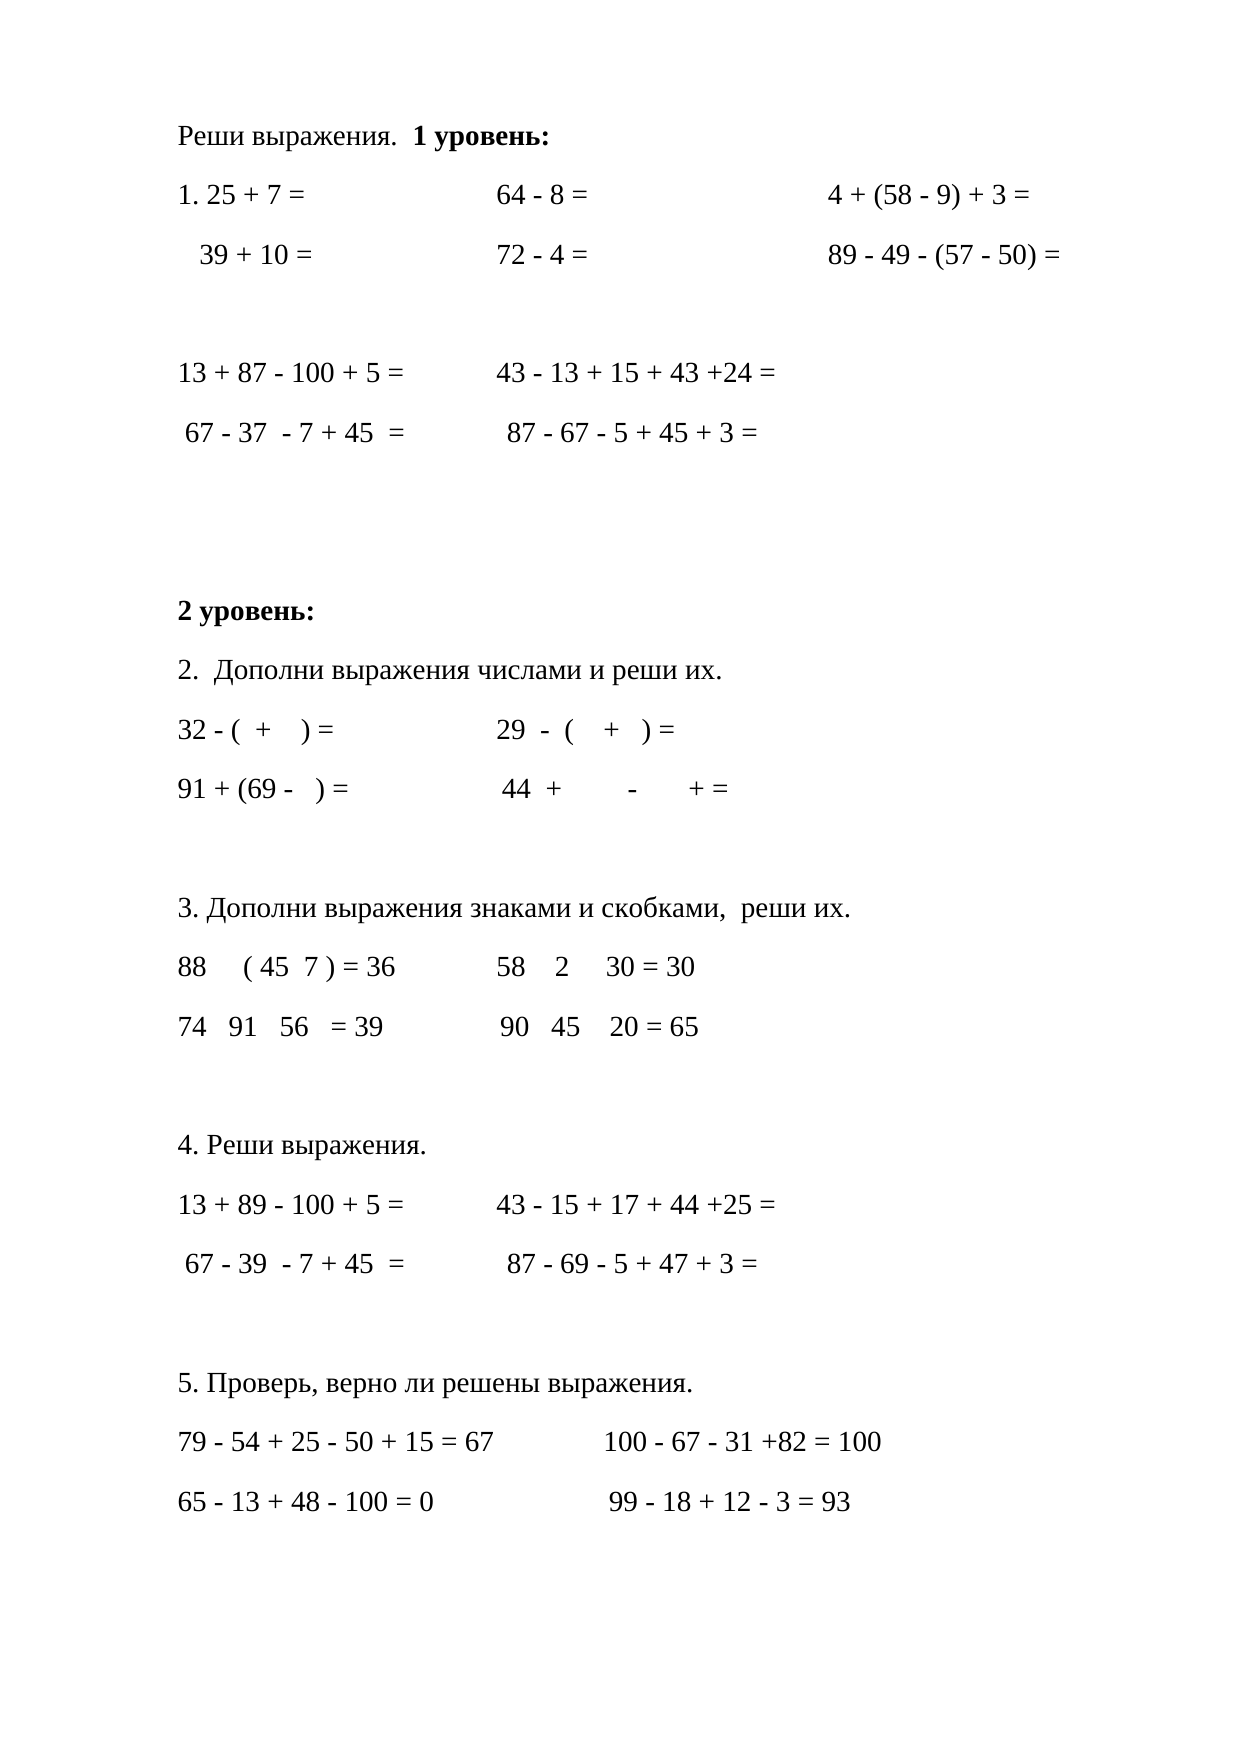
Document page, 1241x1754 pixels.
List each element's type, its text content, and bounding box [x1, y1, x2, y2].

text 91 + (69 - ) = 44 + - + = [177, 771, 1152, 805]
text 32 - ( + ) = 29 - ( + ) = [177, 712, 1152, 745]
text 65 - 13 + 48 - 100 = 0 99 - 18 + 12 - 3 = 93 [177, 1484, 1152, 1517]
text 13 + 89 - 100 + 5 = 43 - 15 + 17 + 44 +25 = [177, 1187, 1152, 1220]
text 3. Дополни выражения знаками и скобками, реши их. [177, 890, 1152, 923]
text 1. 25 + 7 = 64 - 8 = 4 + (58 - 9) + 3 = [177, 177, 1152, 211]
text 2. Дополни выражения числами и реши их. [177, 652, 1152, 686]
text 74 91 56 = 39 90 45 20 = 65 [177, 1009, 1152, 1042]
text 67 - 39 - 7 + 45 = 87 - 69 - 5 + 47 + 3 = [177, 1246, 1152, 1280]
text Реши выражения. 1 уровень: [177, 118, 1152, 152]
text 5. Проверь, верно ли решены выражения. [177, 1365, 1152, 1398]
text 39 + 10 = 72 - 4 = 89 - 49 - (57 - 50) = [177, 237, 1152, 270]
text 88 ( 45 7 ) = 36 58 2 30 = 30 [177, 949, 1152, 983]
text 2 уровень: [177, 593, 1152, 627]
text 67 - 37 - 7 + 45 = 87 - 67 - 5 + 45 + 3 = [177, 415, 1152, 448]
text 13 + 87 - 100 + 5 = 43 - 13 + 15 + 43 +24 = [177, 356, 1152, 389]
text 79 - 54 + 25 - 50 + 15 = 67 100 - 67 - 31 +82 = 100 [177, 1424, 1152, 1458]
text 4. Реши выражения. [177, 1127, 1152, 1161]
